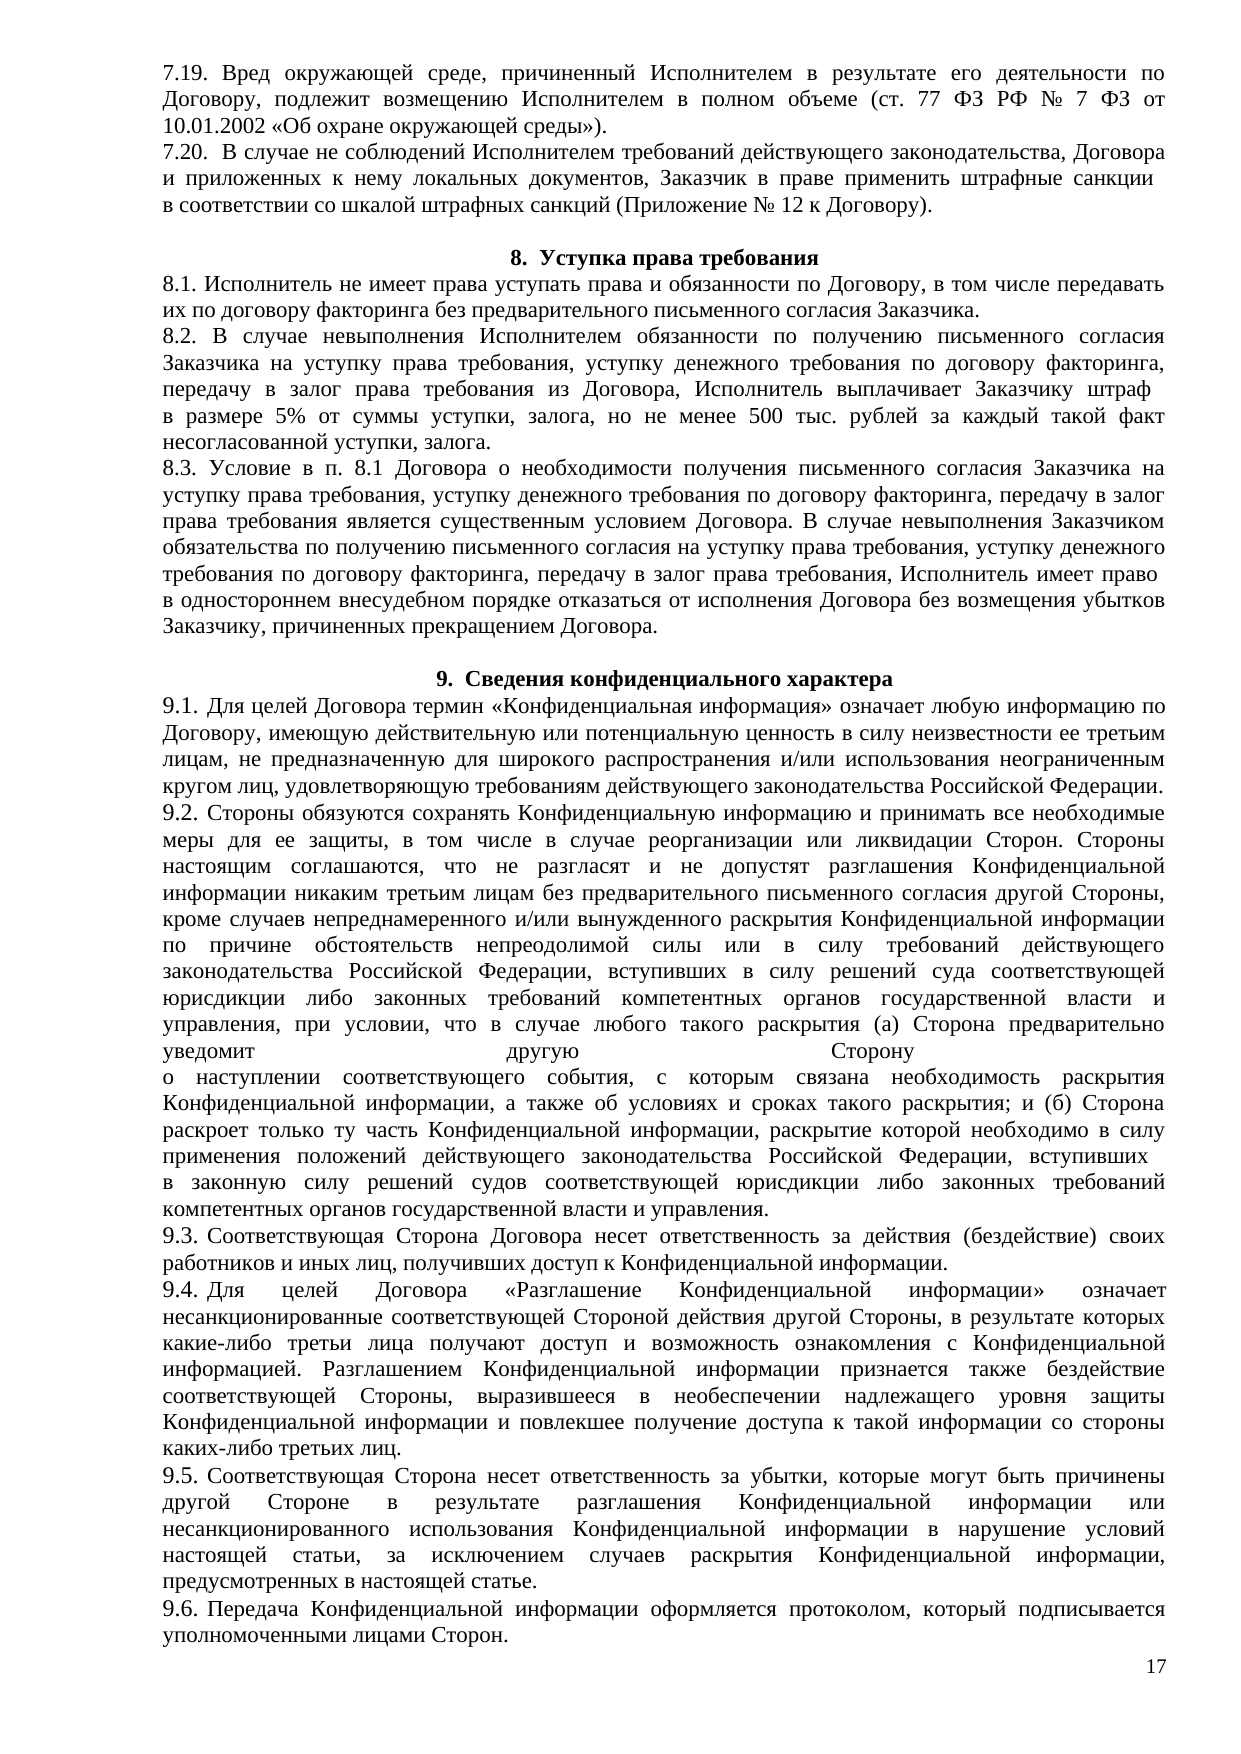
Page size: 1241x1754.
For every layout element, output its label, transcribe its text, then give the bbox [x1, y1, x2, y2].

text 8.1. Исполнитель не имеет права уступать права и обязанности по Договору, в том числе передавать их по договору факторинга без предварительного письменного согласия Заказчика. [162, 270, 1167, 323]
list Для целей Договора термин «Конфиденциальная информация» означает любую информацию по Договору, имеющую действительную или потенциальную ценность в силу неизвестности ее третьим лицам, не предназначенную для широкого распространения и/или использования неограниченным кругом лиц, удовлетворяющую требованиям действующего законодательства Российской Федерации. [162, 692, 1167, 798]
text 8. Уступка права требования [162, 243, 1167, 270]
text 8.2. В случае невыполнения Исполнителем обязанности по получению письменного согласия Заказчика на уступку права требования, уступку денежного требования по договору факторинга, передачу в залог права требования из Договора, Исполнитель выплачивает Заказчику штраф в размере 5% от суммы уступки, залога, но не менее 500 тыс. рублей за каждый такой факт несогласованной уступки, залога. [162, 323, 1167, 454]
list Стороны обязуются сохранять Конфиденциальную информацию и принимать все необходимые меры для ее защиты, в том числе в случае реорганизации или ликвидации Сторон. Стороны настоящим соглашаются, что не разгласят и не допустят разглашения Конфиденциальной информации никаким третьим лицам без предварительного письменного согласия другой Стороны, кроме случаев непреднамеренного и/или вынужденного раскрытия Конфиденциальной информации по причине обстоятельств непреодолимой силы или в силу требований действующего законодательства Российской Федерации, вступивших в силу решений суда соответствующей юрисдикции либо законных требований компетентных органов государственной власти и управления, при условии, что в случае любого такого раскрытия (a) Сторона предварительно уведомит другую Сторону о наступлении соответствующего события, с которым связана необходимость раскрытия Конфиденциальной информации, а также об условиях и сроках такого раскрытия; и (б) Сторона раскроет только ту часть Конфиденциальной информации, раскрытие которой необходимо в силу применения положений действующего законодательства Российской Федерации, вступивших в законную силу решений судов соответствующей юрисдикции либо законных требований компетентных органов государственной власти и управления. [162, 798, 1167, 1221]
list Передача Конфиденциальной информации оформляется протоколом, который подписывается уполномоченными лицами Сторон. [162, 1594, 1167, 1648]
text 8.3. Условие в п. 8.1 Договора о необходимости получения письменного согласия Заказчика на уступку права требования, уступку денежного требования по договору факторинга, передачу в залог права требования является существенным условием Договора. В случае невыполнения Заказчиком обязательства по получению письменного согласия на уступку права требования, уступку денежного требования по договору факторинга, передачу в залог права требования, Исполнитель имеет право в одностороннем внесудебном порядке отказаться от исполнения Договора без возмещения убытков Заказчику, причиненных прекращением Договора. [162, 454, 1167, 639]
list В случае не соблюдений Исполнителем требований действующего законодательства, Договора и приложенных к нему локальных документов, Заказчик в праве применить штрафные санкции в соответствии со шкалой штрафных санкций (Приложение № 12 к Договору). [162, 138, 1167, 217]
text 9. Сведения конфиденциального характера [162, 665, 1167, 692]
list Вред окружающей среде, причиненный Исполнителем в результате его деятельности по Договору, подлежит возмещению Исполнителем в полном объеме (ст. 77 ФЗ РФ № 7 ФЗ от 10.01.2002 «Об охране окружающей среды»). [162, 59, 1167, 138]
list Соответствующая Сторона несет ответственность за убытки, которые могут быть причинены другой Стороне в результате разглашения Конфиденциальной информации или несанкционированного использования Конфиденциальной информации в нарушение условий настоящей статьи, за исключением случаев раскрытия Конфиденциальной информации, предусмотренных в настоящей статье. [162, 1461, 1167, 1594]
list Соответствующая Сторона Договора несет ответственность за действия (бездействие) своих работников и иных лиц, получивших доступ к Конфиденциальной информации. [162, 1221, 1167, 1275]
list Для целей Договора «Разглашение Конфиденциальной информации» означает несанкционированные соответствующей Стороной действия другой Стороны, в результате которых какие-либо третьи лица получают доступ и возможность ознакомления с Конфиденциальной информацией. Разглашением Конфиденциальной информации признается также бездействие соответствующей Стороны, выразившееся в необеспечении надлежащего уровня защиты Конфиденциальной информации и повлекшее получение доступа к такой информации со стороны каких-либо третьих лиц. [162, 1275, 1167, 1461]
